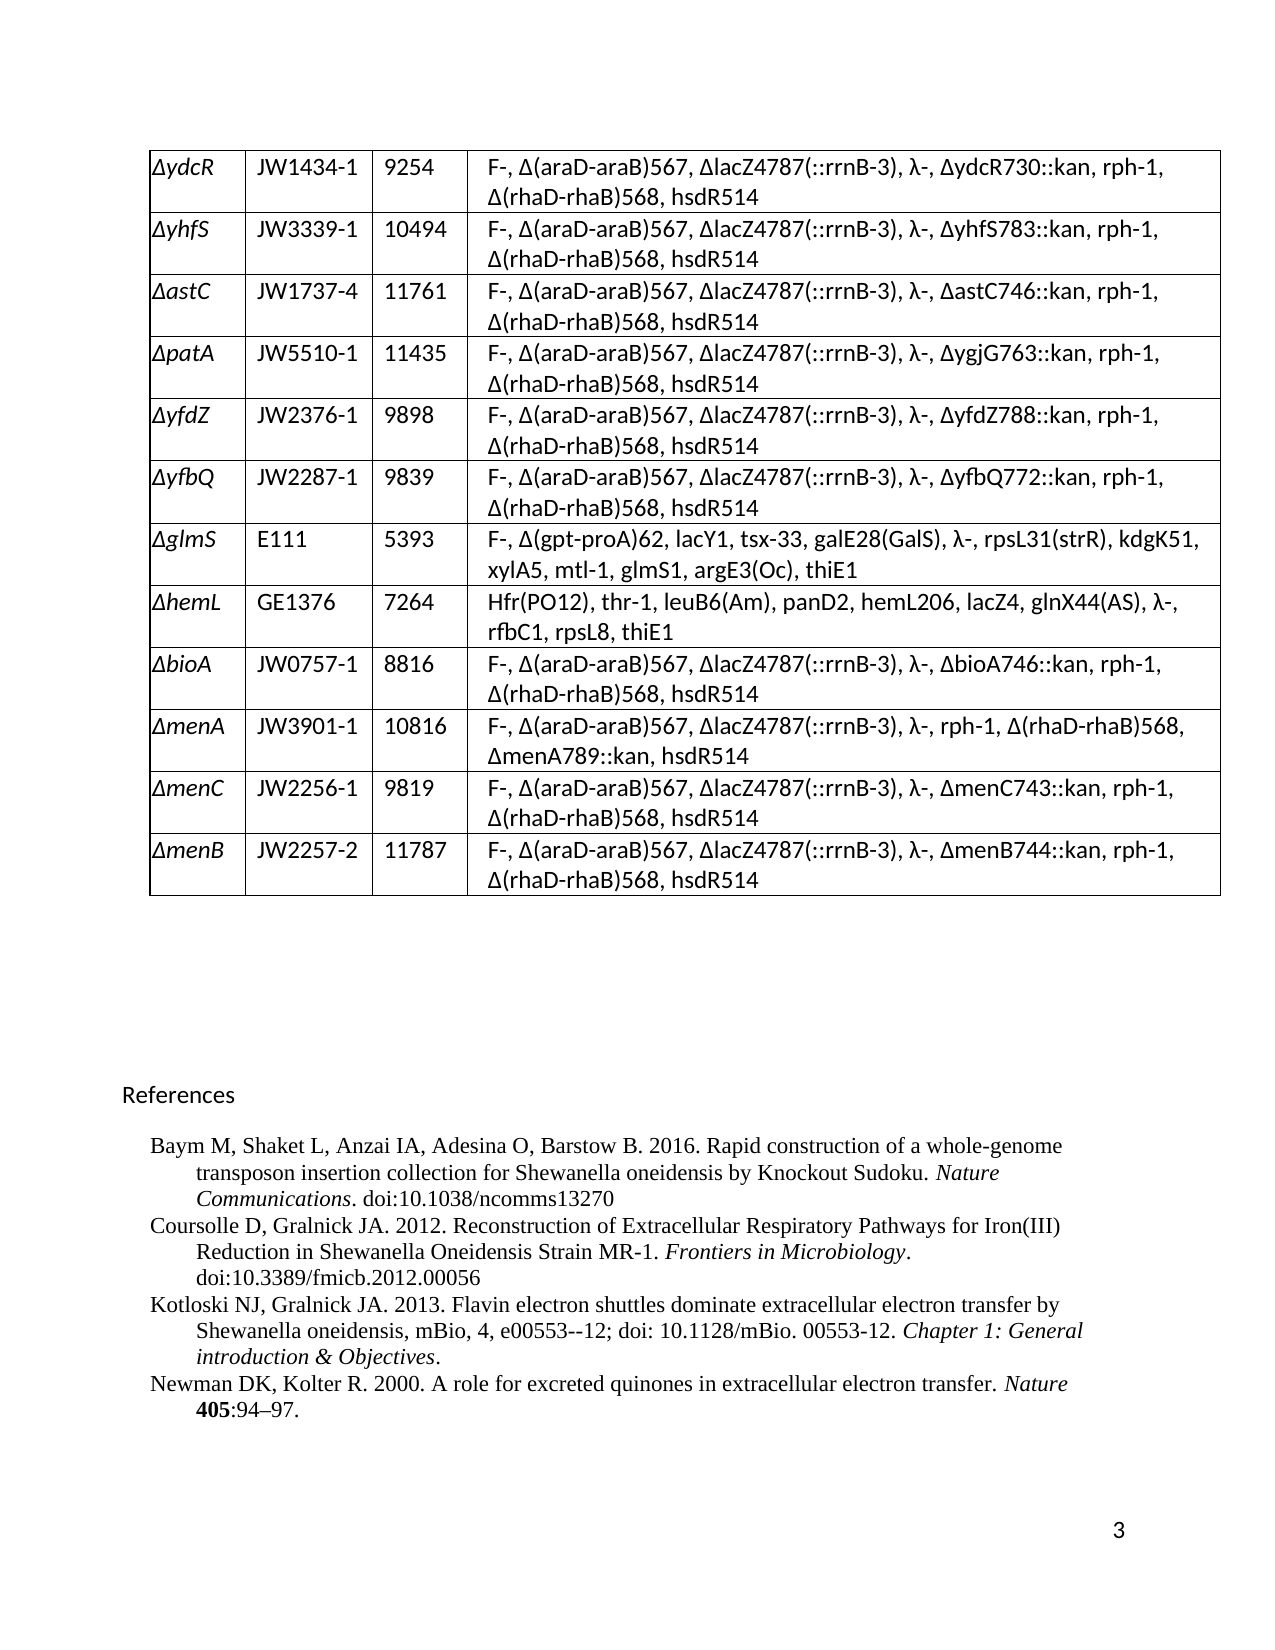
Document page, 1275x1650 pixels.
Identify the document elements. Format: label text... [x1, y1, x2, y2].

table_cell ΔmenB [151, 834, 245, 895]
table_cell ΔmenA [151, 710, 245, 771]
table_cell JW2257-2 [246, 834, 372, 895]
table_cell JW1434-1 [246, 151, 372, 212]
table_cell ΔydcR [151, 151, 245, 212]
table_cell ΔyhfS [151, 213, 245, 274]
table_cell F-, Δ(araD-araB)567, ΔlacZ4787(::rrnB-3), λ-, ΔyhfS783::kan, rph-1, Δ(rhaD-rhaB)568, hsdR514 [468, 213, 1220, 274]
table_cell F-, Δ(araD-araB)567, ΔlacZ4787(::rrnB-3), λ-, rph-1, Δ(rhaD-rhaB)568, ΔmenA789::kan, hsdR514 [468, 710, 1220, 771]
table_cell F-, Δ(araD-araB)567, ΔlacZ4787(::rrnB-3), λ-, ΔygjG763::kan, rph-1, Δ(rhaD-rhaB)568, hsdR514 [468, 337, 1220, 398]
table_cell JW2376-1 [246, 399, 372, 460]
table_cell F-, Δ(araD-araB)567, ΔlacZ4787(::rrnB-3), λ-, ΔbioA746::kan, rph-1, Δ(rhaD-rhaB)568, hsdR514 [468, 648, 1220, 709]
table_cell 7264 [373, 586, 467, 647]
table_cell ΔpatA [151, 337, 245, 398]
table_cell 11787 [373, 834, 467, 895]
table_cell F-, Δ(araD-araB)567, ΔlacZ4787(::rrnB-3), λ-, ΔyfbQ772::kan, rph-1, Δ(rhaD-rhaB)568, hsdR514 [468, 461, 1220, 522]
table_cell F-, Δ(araD-araB)567, ΔlacZ4787(::rrnB-3), λ-, ΔmenB744::kan, rph-1, Δ(rhaD-rhaB)568, hsdR514 [468, 834, 1220, 895]
table_cell 9898 [373, 399, 467, 460]
table_cell JW3339-1 [246, 213, 372, 274]
table_cell 11435 [373, 337, 467, 398]
table_cell 9839 [373, 461, 467, 522]
table_cell 5393 [373, 524, 467, 584]
text Baym M, Shaket L, Anzai IA, Adesina O, Barstow B. 2016. Rapid construction of a whole-genome transposon insertion collection for Shewanella oneidensis by Knockout Sudoku. Nature Communications. doi:10.1038/ncomms13270 [150, 1133, 1125, 1212]
table_cell GE1376 [246, 586, 372, 647]
table_cell 9254 [373, 151, 467, 212]
table_cell 8816 [373, 648, 467, 709]
text Coursolle D, Gralnick JA. 2012. Reconstruction of Extracellular Respiratory Pathways for Iron(III) Reduction in Shewanella Oneidensis Strain MR-1. Frontiers in Microbiology. doi:10.3389/fmicb.2012.00056 [150, 1212, 1125, 1291]
table_cell ΔhemL [151, 586, 245, 647]
table_cell JW2287-1 [246, 461, 372, 522]
table_cell 10494 [373, 213, 467, 274]
table_cell Hfr(PO12), thr-1, leuB6(Am), panD2, hemL206, lacZ4, glnX44(AS), λ-, rfbC1, rpsL8, thiE1 [468, 586, 1220, 647]
text References [122, 1079, 1153, 1110]
table_cell JW2256-1 [246, 772, 372, 833]
table_cell JW3901-1 [246, 710, 372, 771]
table_cell 9819 [373, 772, 467, 833]
table_cell 10816 [373, 710, 467, 771]
table_cell ΔglmS [151, 524, 245, 584]
table_cell 11761 [373, 275, 467, 336]
table_cell JW5510-1 [246, 337, 372, 398]
table_cell F-, Δ(araD-araB)567, ΔlacZ4787(::rrnB-3), λ-, ΔastC746::kan, rph-1, Δ(rhaD-rhaB)568, hsdR514 [468, 275, 1220, 336]
table_cell F-, Δ(araD-araB)567, ΔlacZ4787(::rrnB-3), λ-, ΔmenC743::kan, rph-1, Δ(rhaD-rhaB)568, hsdR514 [468, 772, 1220, 833]
table_cell F-, Δ(araD-araB)567, ΔlacZ4787(::rrnB-3), λ-, ΔyfdZ788::kan, rph-1, Δ(rhaD-rhaB)568, hsdR514 [468, 399, 1220, 460]
table_cell ΔastC [151, 275, 245, 336]
table_cell JW1737-4 [246, 275, 372, 336]
table_cell ΔyfbQ [151, 461, 245, 522]
table_cell ΔbioA [151, 648, 245, 709]
table_cell JW0757-1 [246, 648, 372, 709]
table_cell ΔmenC [151, 772, 245, 833]
table_cell F-, Δ(araD-araB)567, ΔlacZ4787(::rrnB-3), λ-, ΔydcR730::kan, rph-1, Δ(rhaD-rhaB)568, hsdR514 [468, 151, 1220, 212]
table_cell F-, Δ(gpt-proA)62, lacY1, tsx-33, galE28(GalS), λ-, rpsL31(strR), kdgK51, xylA5, mtl-1, glmS1, argE3(Oc), thiE1 [468, 524, 1220, 584]
text Newman DK, Kolter R. 2000. A role for excreted quinones in extracellular electron transfer. Nature 405:94–97. [150, 1370, 1125, 1422]
table_cell E111 [246, 524, 372, 584]
table_cell ΔyfdZ [151, 399, 245, 460]
text Kotloski NJ, Gralnick JA. 2013. Flavin electron shuttles dominate extracellular electron transfer by Shewanella oneidensis, mBio, 4, e00553--12; doi: 10.1128/mBio. 00553-12. Chapter 1: General introduction & Objectives. [150, 1291, 1125, 1370]
